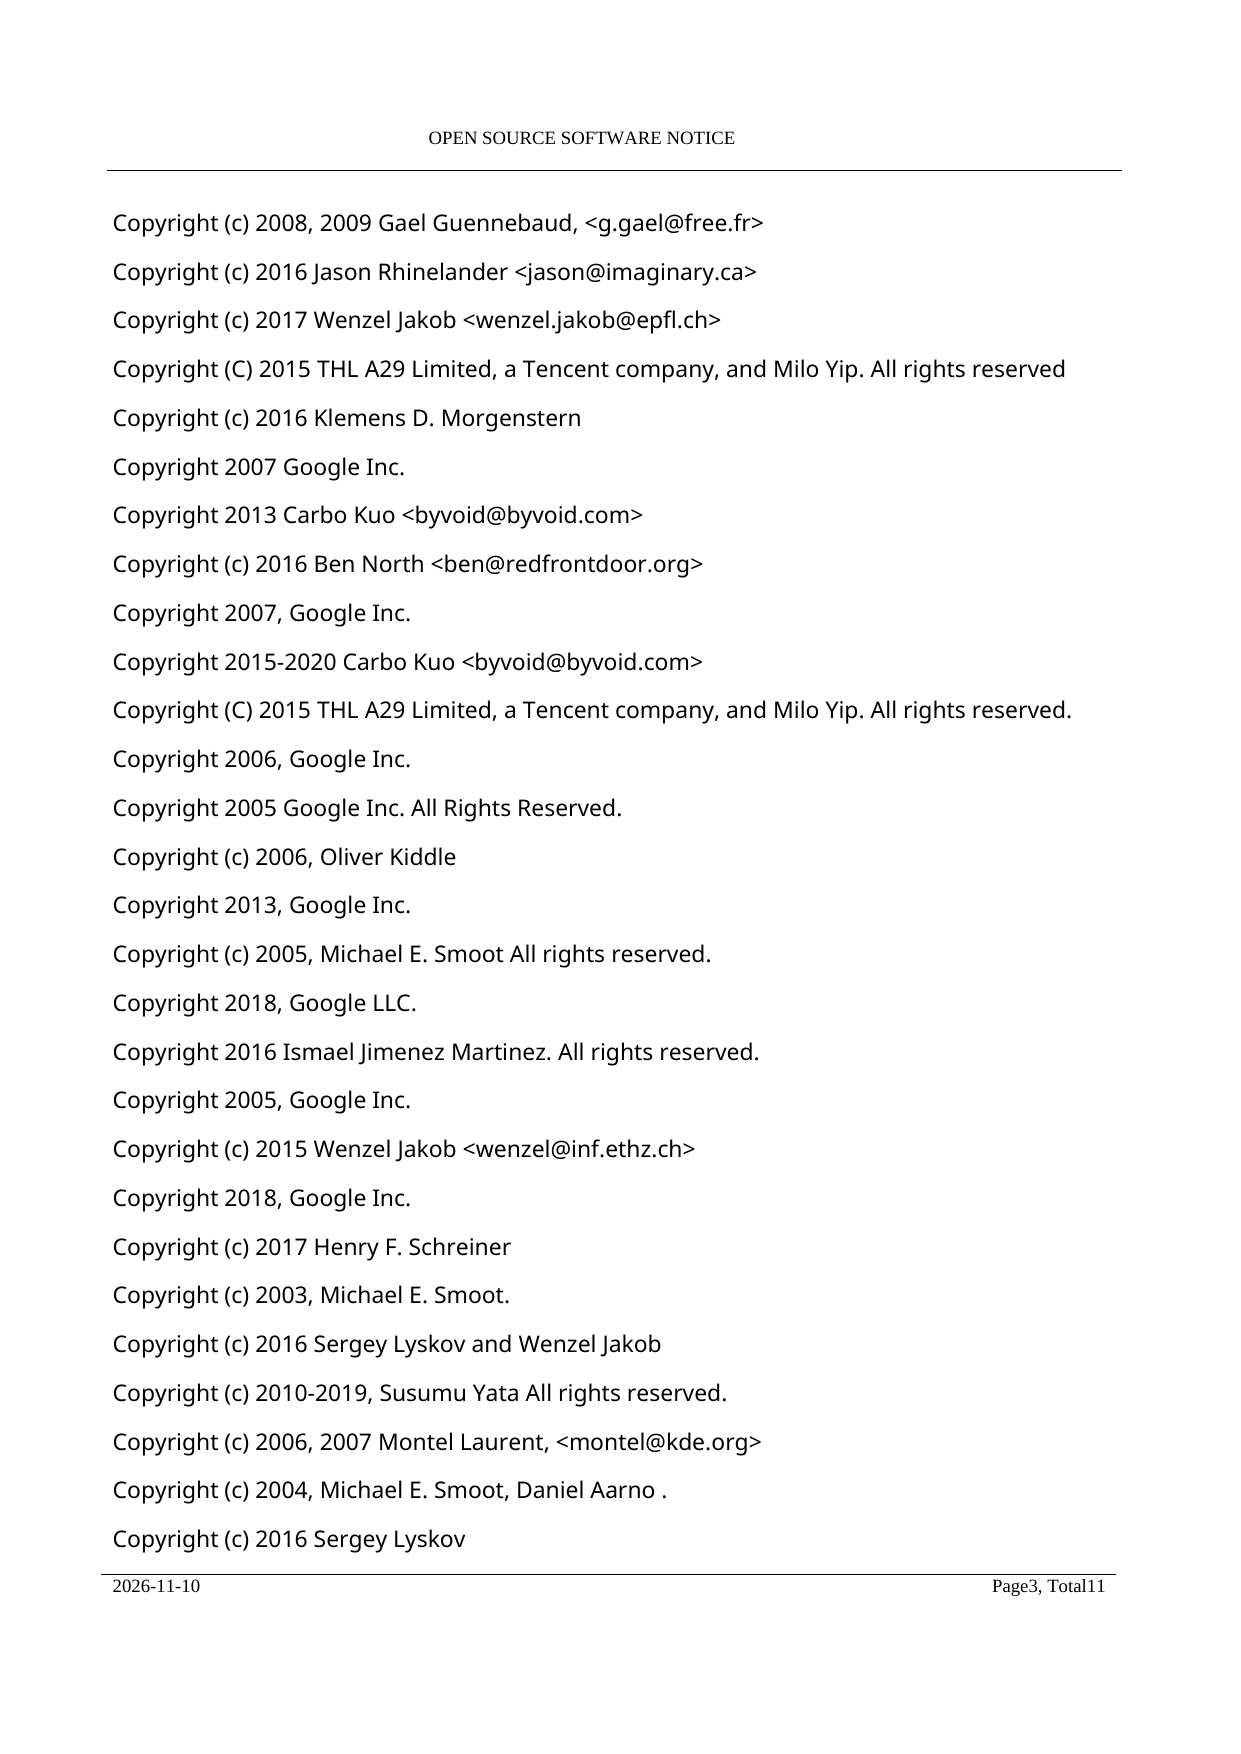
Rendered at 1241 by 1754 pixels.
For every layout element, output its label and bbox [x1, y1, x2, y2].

text [112, 206, 1128, 1555]
